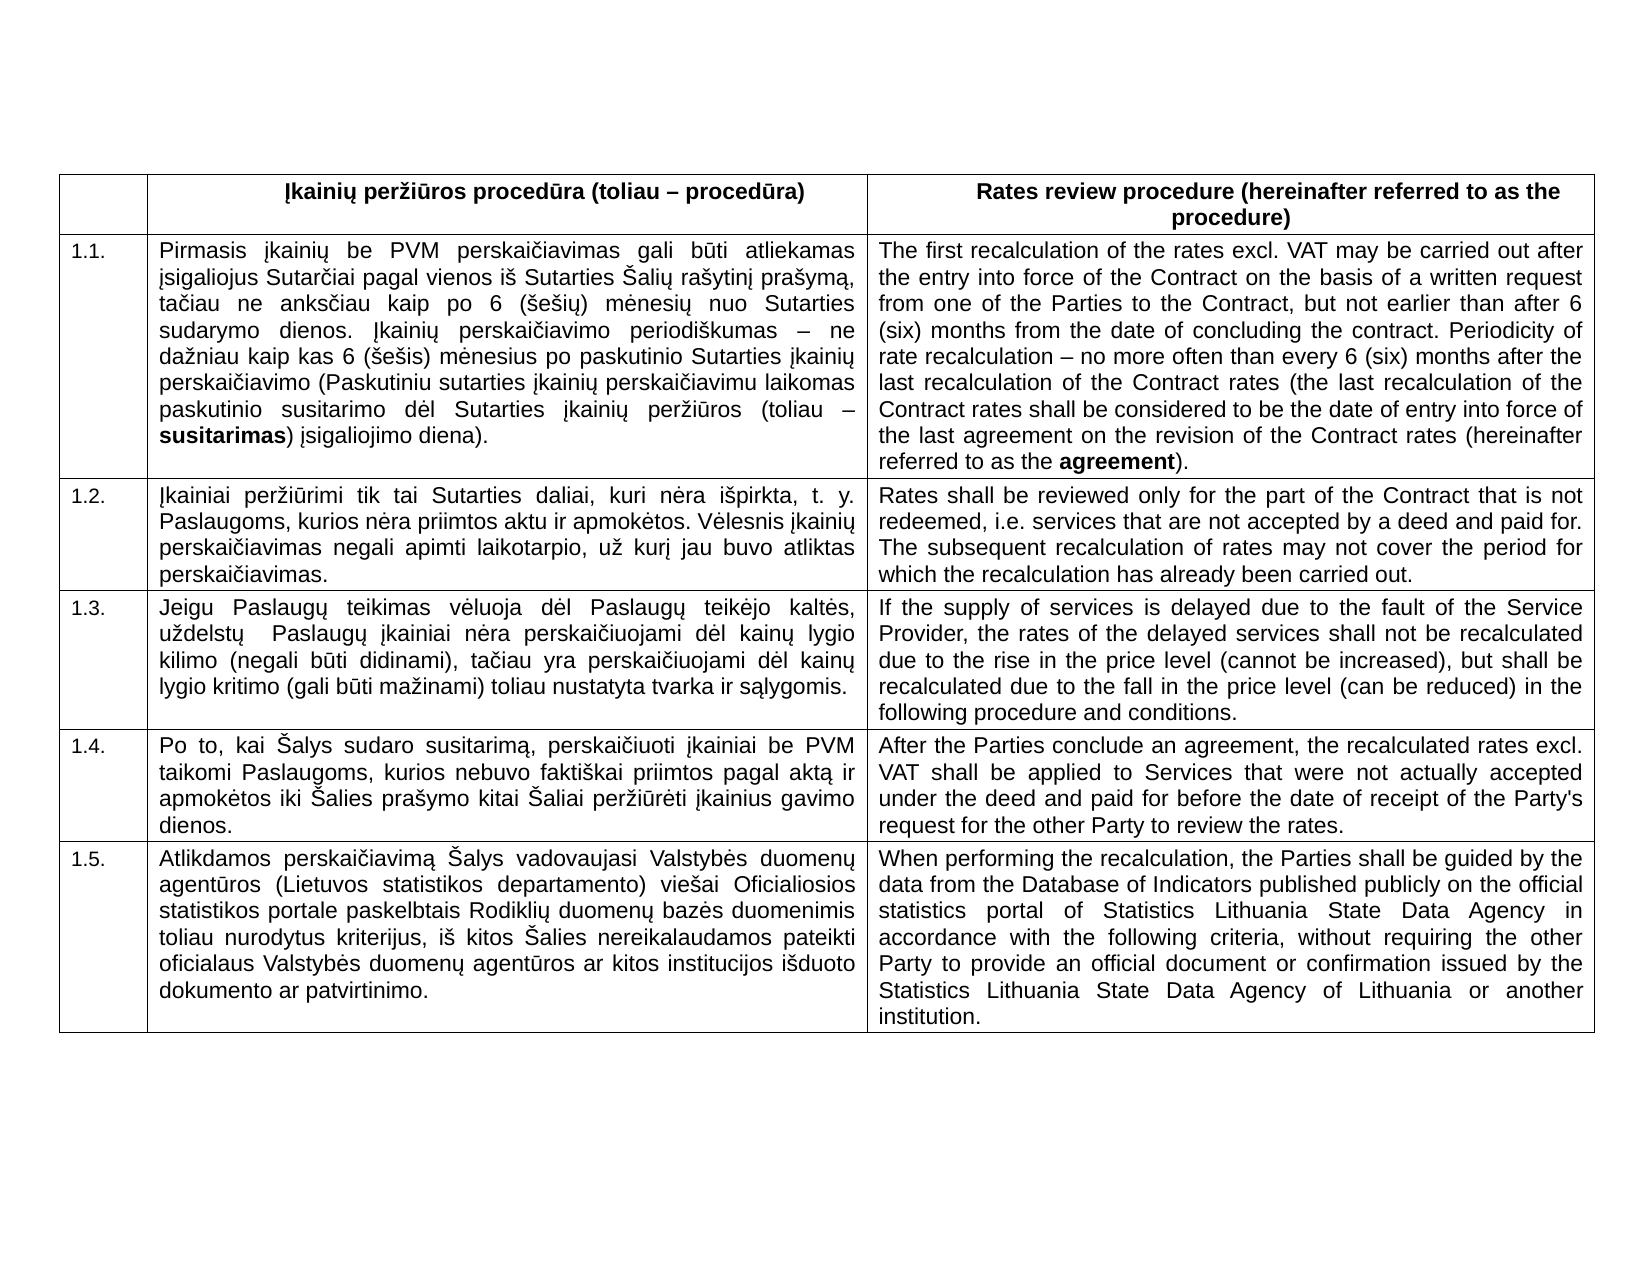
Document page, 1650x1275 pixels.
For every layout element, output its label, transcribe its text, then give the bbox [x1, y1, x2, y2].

table_cell The first recalculation of the rates excl. VAT may be carried out after the entry into force of the Contract on the basis of a written request from one of the Parties to the Contract, but not earlier than after 6 (six) months from the date of concluding the contract. Periodicity of rate recalculation – no more often than every 6 (six) months after the last recalculation of the Contract rates (the last recalculation of the Contract rates shall be considered to be the date of entry into force of the last agreement on the revision of the Contract rates (hereinafter referred to as the agreement). [868, 235, 1594, 478]
table_cell When performing the recalculation, the Parties shall be guided by the data from the Database of Indicators published publicly on the official statistics portal of Statistics Lithuania State Data Agency in accordance with the following criteria, without requiring the other Party to provide an official document or confirmation issued by the Statistics Lithuania State Data Agency of Lithuania or another institution. [868, 842, 1594, 1032]
table_header [60, 175, 147, 233]
table_cell After the Parties conclude an agreement, the recalculated rates excl. VAT shall be applied to Services that were not actually accepted under the deed and paid for before the date of receipt of the Party's request for the other Party to review the rates. [868, 730, 1594, 841]
table_cell Įkainiai peržiūrimi tik tai Sutarties daliai, kuri nėra išpirkta, t. y. Paslaugoms, kurios nėra priimtos aktu ir apmokėtos. Vėlesnis įkainių perskaičiavimas negali apimti laikotarpio, už kurį jau buvo atliktas perskaičiavimas. [148, 479, 867, 590]
table_cell If the supply of services is delayed due to the fault of the Service Provider, the rates of the delayed services shall not be recalculated due to the rise in the price level (cannot be increased), but shall be recalculated due to the fall in the price level (can be reduced) in the following procedure and conditions. [868, 591, 1594, 728]
table_cell Rates shall be reviewed only for the part of the Contract that is not redeemed, i.e. services that are not accepted by a deed and paid for. The subsequent recalculation of rates may not cover the period for which the recalculation has already been carried out. [868, 479, 1594, 590]
table_cell Jeigu Paslaugų teikimas vėluoja dėl Paslaugų teikėjo kaltės, uždelstų Paslaugų įkainiai nėra perskaičiuojami dėl kainų lygio kilimo (negali būti didinami), tačiau yra perskaičiuojami dėl kainų lygio kritimo (gali būti mažinami) toliau nustatyta tvarka ir sąlygomis. [148, 591, 867, 728]
table_header Įkainių peržiūros procedūra (toliau – procedūra) [148, 175, 867, 233]
table_cell [60, 591, 147, 728]
table_cell [60, 479, 147, 590]
table_cell Atlikdamos perskaičiavimą Šalys vadovaujasi Valstybės duomenų agentūros (Lietuvos statistikos departamento) viešai Oficialiosios statistikos portale paskelbtais Rodiklių duomenų bazės duomenimis toliau nurodytus kriterijus, iš kitos Šalies nereikalaudamos pateikti oficialaus Valstybės duomenų agentūros ar kitos institucijos išduoto dokumento ar patvirtinimo. [148, 842, 867, 1032]
table_cell Pirmasis įkainių be PVM perskaičiavimas gali būti atliekamas įsigaliojus Sutarčiai pagal vienos iš Sutarties Šalių rašytinį prašymą, tačiau ne anksčiau kaip po 6 (šešių) mėnesių nuo Sutarties sudarymo dienos. Įkainių perskaičiavimo periodiškumas – ne dažniau kaip kas 6 (šešis) mėnesius po paskutinio Sutarties įkainių perskaičiavimo (Paskutiniu sutarties įkainių perskaičiavimu laikomas paskutinio susitarimo dėl Sutarties įkainių peržiūros (toliau – susitarimas) įsigaliojimo diena). [148, 235, 867, 478]
table_header Rates review procedure (hereinafter referred to as the procedure) [868, 175, 1594, 233]
table_cell [60, 235, 147, 478]
table_cell Po to, kai Šalys sudaro susitarimą, perskaičiuoti įkainiai be PVM taikomi Paslaugoms, kurios nebuvo faktiškai priimtos pagal aktą ir apmokėtos iki Šalies prašymo kitai Šaliai peržiūrėti įkainius gavimo dienos. [148, 730, 867, 841]
table_cell [60, 842, 147, 1032]
table_cell [60, 730, 147, 841]
